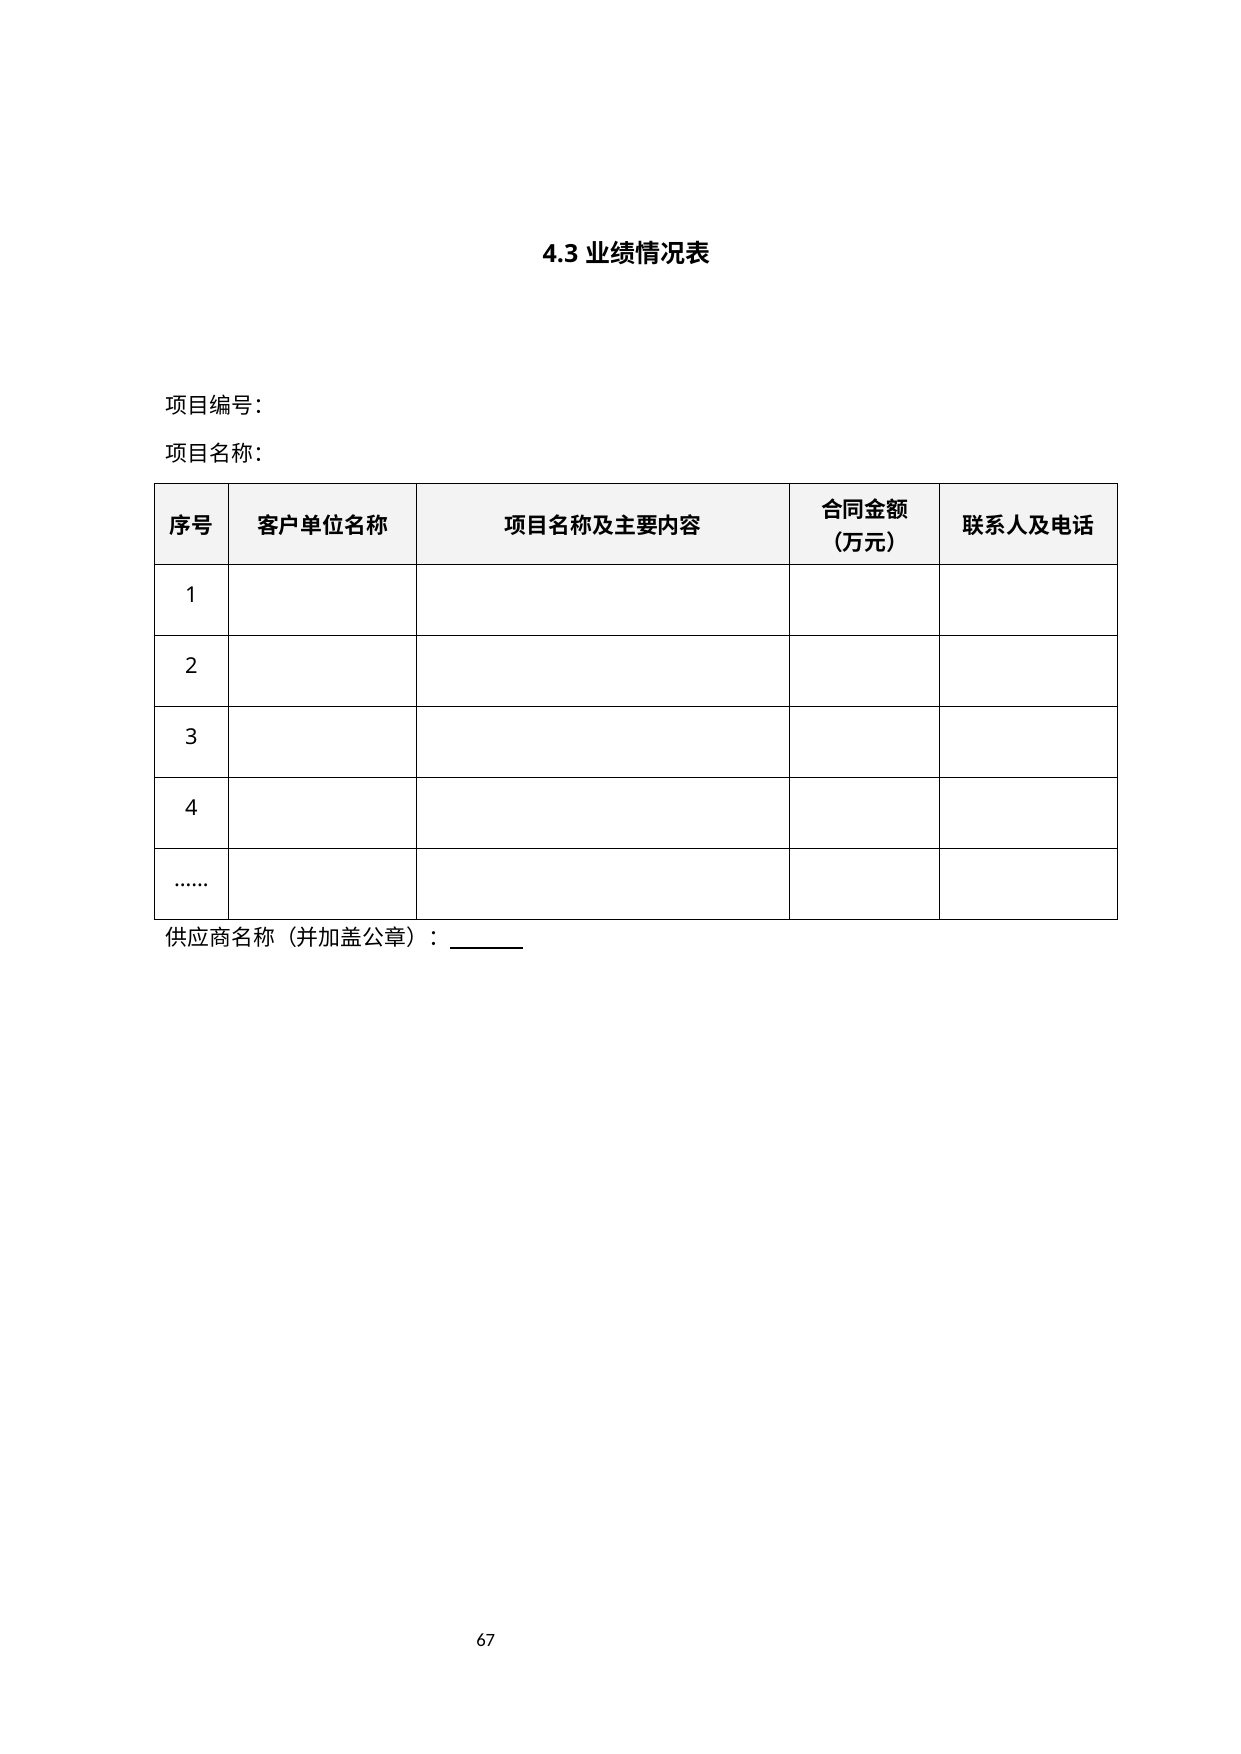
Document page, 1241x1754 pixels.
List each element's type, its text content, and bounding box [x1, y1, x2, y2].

table_cell 2 [155, 636, 228, 706]
table_cell 4 [155, 778, 228, 848]
table_cell [229, 707, 416, 777]
table_cell [790, 707, 939, 777]
text 项目编号： [165, 387, 1087, 420]
table_cell [417, 565, 789, 635]
table_cell [940, 778, 1117, 848]
table_cell [940, 636, 1117, 706]
table_cell [790, 636, 939, 706]
table_header 客户单位名称 [229, 484, 416, 564]
table_cell [790, 565, 939, 635]
table_cell [417, 707, 789, 777]
table_cell [940, 849, 1117, 918]
table_header 序号 [155, 484, 228, 564]
table_cell [417, 636, 789, 706]
table_header 项目名称及主要内容 [417, 484, 789, 564]
table_cell [229, 636, 416, 706]
table_cell 3 [155, 707, 228, 777]
table_cell [790, 778, 939, 848]
table_cell …… [155, 849, 228, 918]
table_cell [940, 707, 1117, 777]
table_cell [790, 849, 939, 918]
table_header 联系人及电话 [940, 484, 1117, 564]
text 项目名称： [165, 436, 1087, 467]
table_cell 1 [155, 565, 228, 635]
table_cell [229, 565, 416, 635]
table_cell [229, 849, 416, 918]
table_cell [417, 849, 789, 918]
table_header 合同金额 （万元） [790, 484, 939, 564]
table_cell [229, 778, 416, 848]
table_cell [940, 565, 1117, 635]
text 供应商名称（并加盖公章）： [165, 920, 1087, 952]
table_cell [417, 778, 789, 848]
text 4.3 业绩情况表 [165, 219, 1087, 284]
